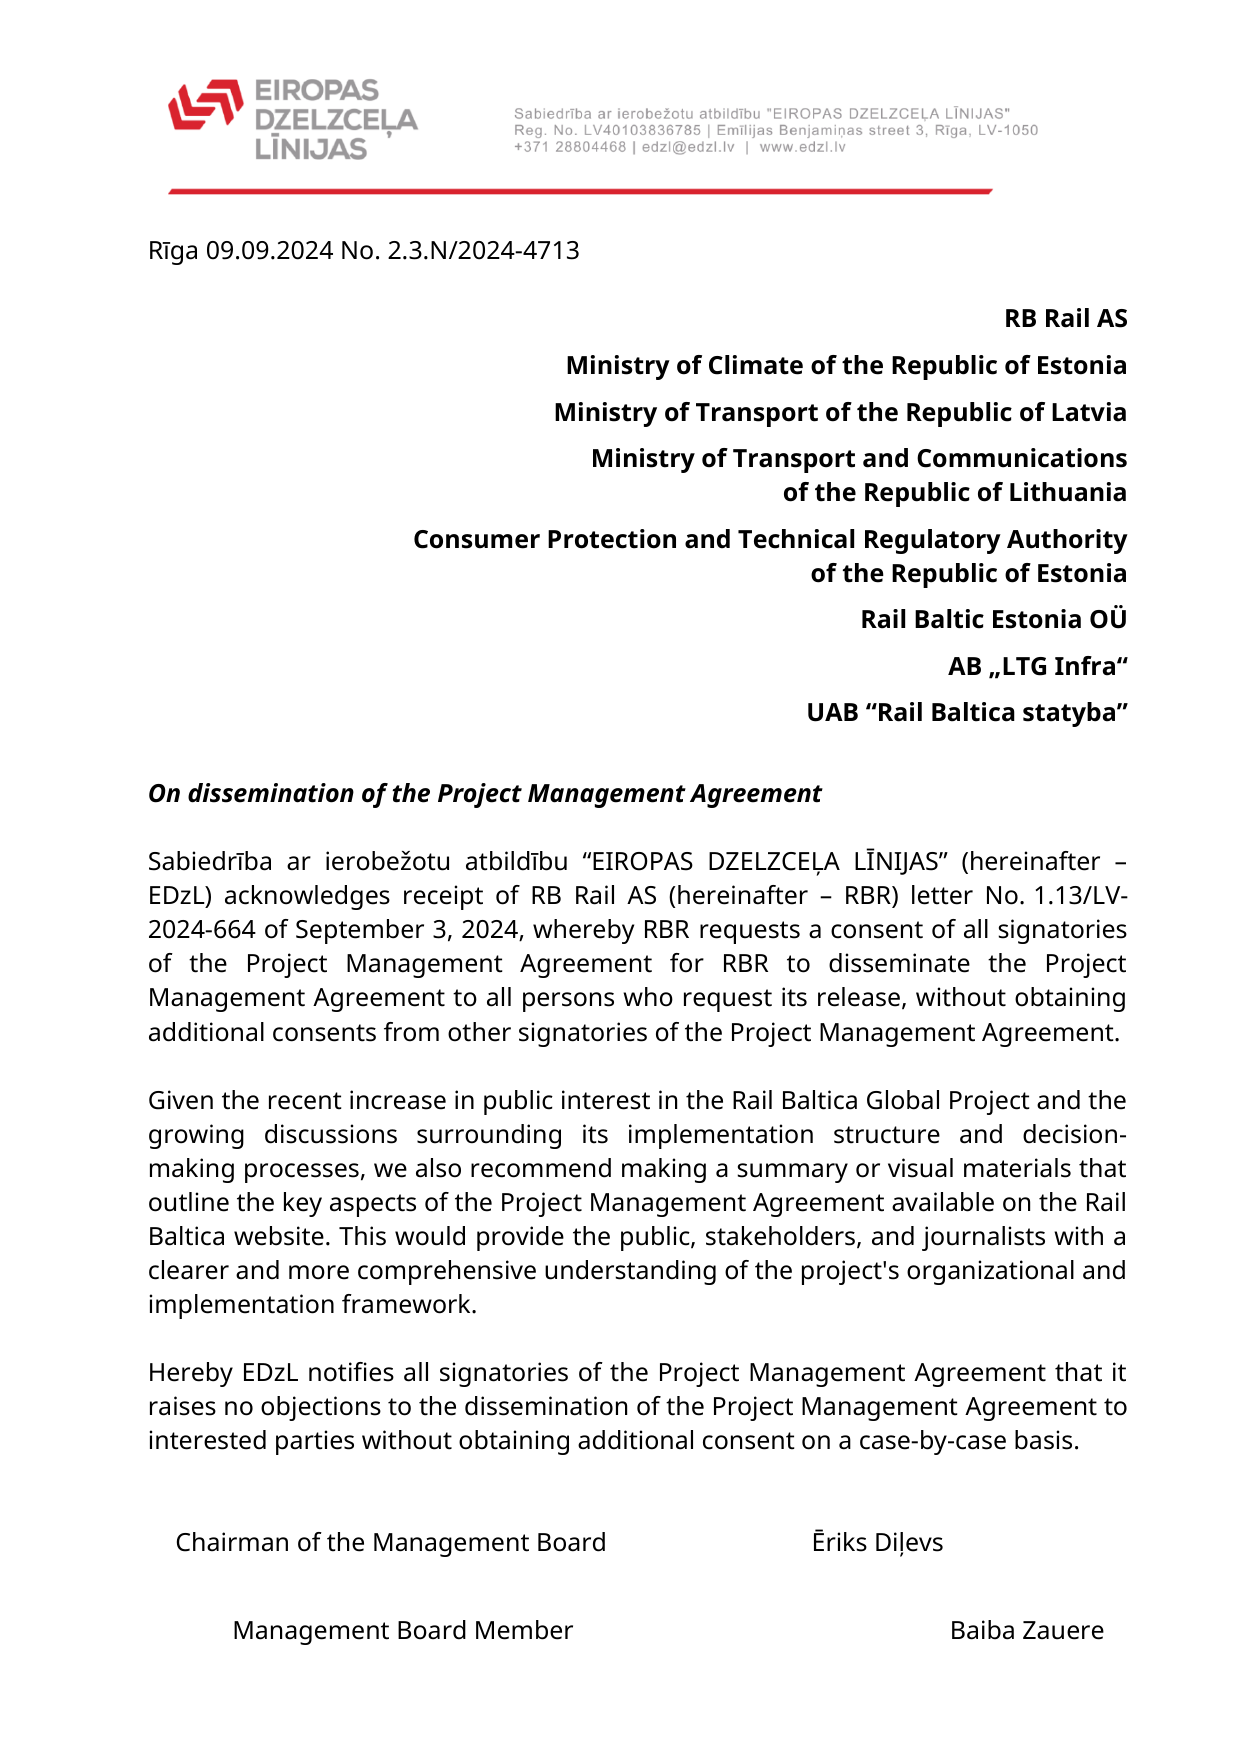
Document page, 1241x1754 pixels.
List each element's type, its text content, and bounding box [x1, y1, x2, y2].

table_header Ēriks Diļevs [634, 1525, 1121, 1578]
text UAB “Rail Baltica statyba” [148, 695, 1128, 729]
text Management Board Member Baiba Zauere [148, 1612, 1128, 1647]
text Ministry of Climate of the Republic of Estonia [148, 348, 1128, 382]
text of the Republic of Estonia [148, 555, 1128, 589]
text Rail Baltic Estonia OÜ [148, 602, 1128, 636]
text Hereby EDzL notifies all signatories of the Project Management Agreement that it raises no objections to the dissemination of the Project Management Agreement to interested parties without obtaining additional consent on a case-by-case basis. [148, 1355, 1128, 1457]
table_header Chairman of the Management Board [148, 1525, 634, 1578]
text AB „LTG Infra“ [148, 648, 1128, 683]
text On dissemination of the Project Management Agreement [148, 776, 1128, 810]
text Ministry of Transport and Communications [148, 441, 1128, 475]
text of the Republic of Lithuania [148, 475, 1128, 509]
text RB Rail AS [148, 301, 1128, 335]
text Given the recent increase in public interest in the Rail Baltica Global Project and the growing discussions surrounding its implementation structure and decision-making processes, we also recommend making a summary or visual materials that outline the key aspects of the Project Management Agreement available on the Rail Baltica website. This would provide the public, stakeholders, and journalists with a clearer and more comprehensive understanding of the project's organizational and implementation framework. [148, 1082, 1128, 1321]
picture [147, 73, 1048, 199]
text Consumer Protection and Technical Regulatory Authority [148, 521, 1128, 555]
text Ministry of Transport of the Republic of Latvia [148, 394, 1128, 428]
text Sabiedrība ar ierobežotu atbildību “EIROPAS DZELZCEĻA LĪNIJAS” (hereinafter – EDzL) acknowledges receipt of RB Rail AS (hereinafter – RBR) letter No. 1.13/LV-2024-664 of September 3, 2024, whereby RBR requests a consent of all signatories of the Project Management Agreement for RBR to disseminate the Project Management Agreement to all persons who request its release, without obtaining additional consents from other signatories of the Project Management Agreement. [148, 844, 1128, 1048]
